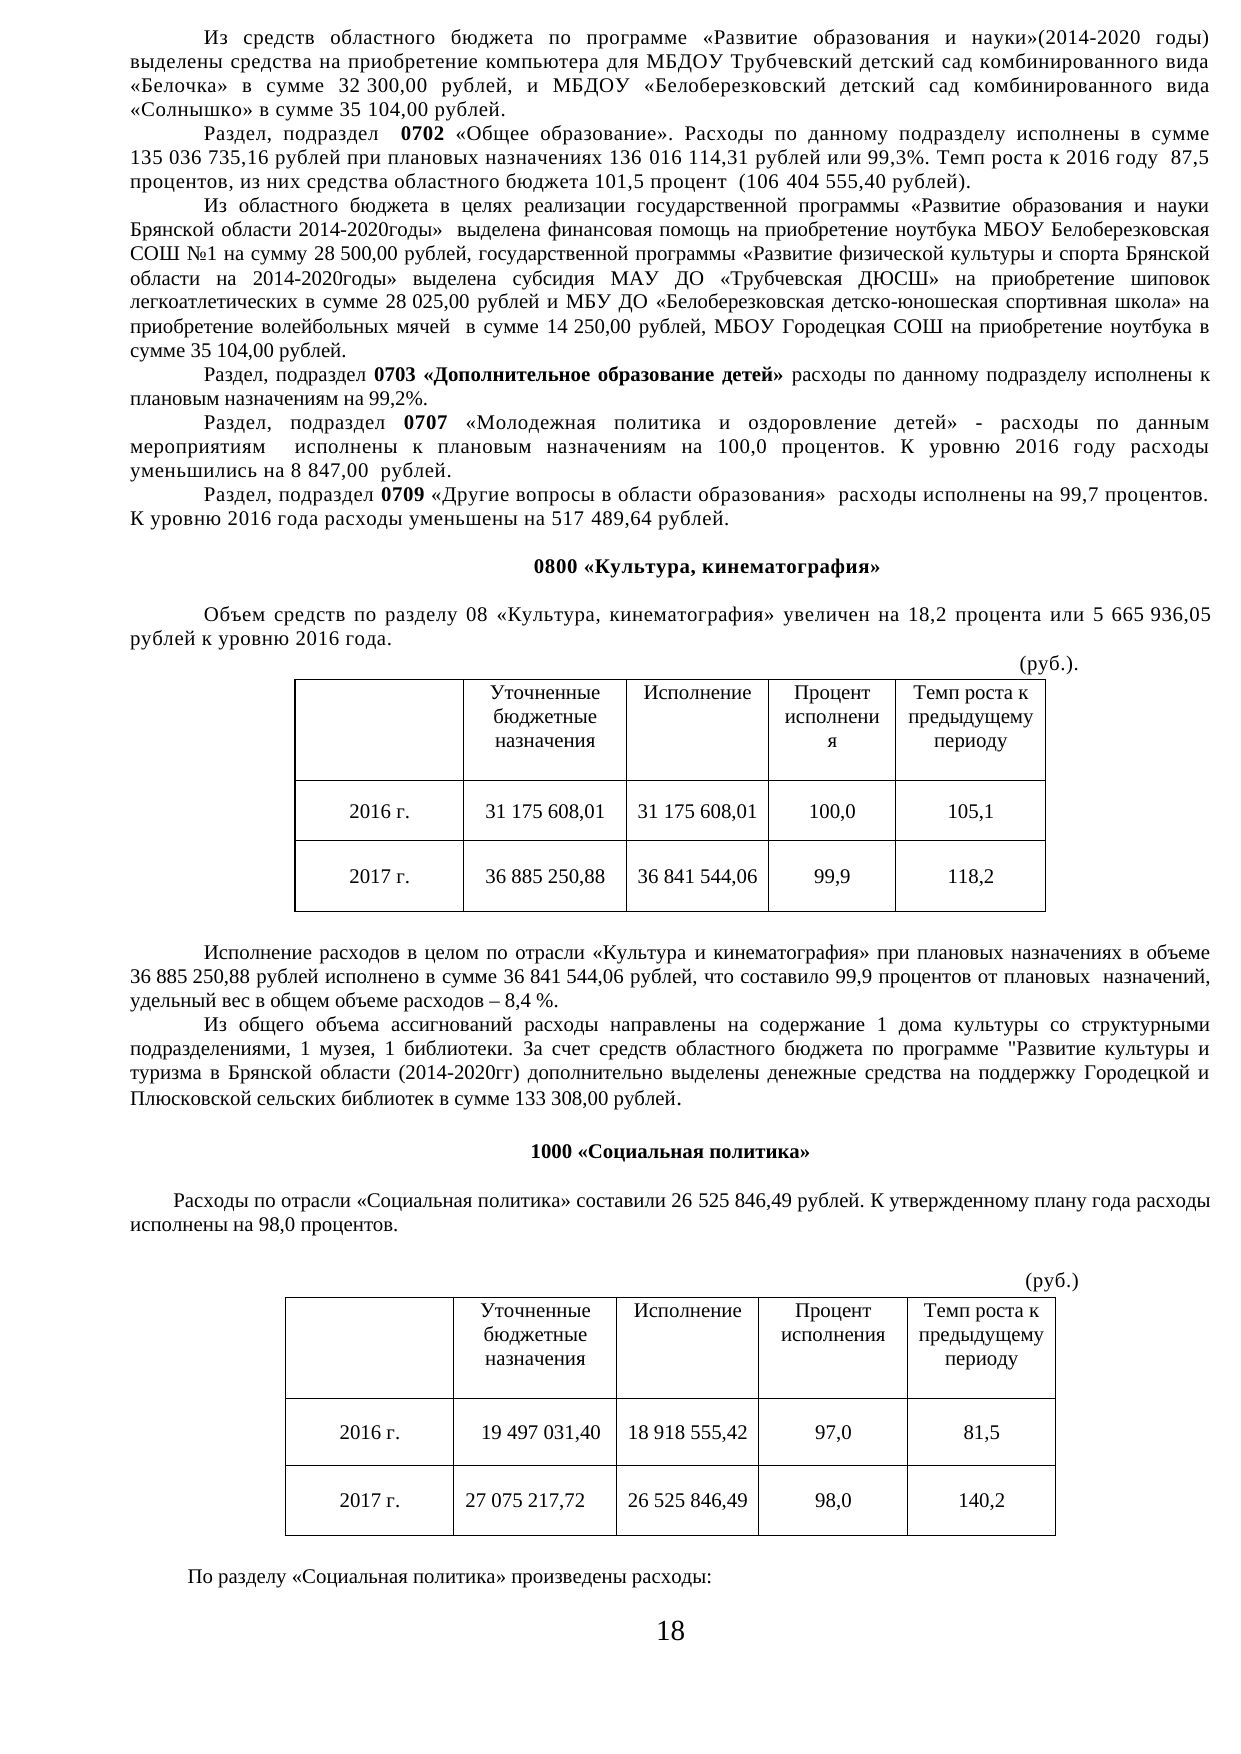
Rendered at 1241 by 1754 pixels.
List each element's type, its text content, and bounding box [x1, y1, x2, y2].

table_cell 2017 г. [286, 1466, 453, 1535]
table_header Исполнение [627, 680, 768, 780]
table_header Процент исполнения [769, 680, 895, 780]
table_header Уточненные бюджетные назначения [454, 1298, 616, 1398]
table_header [286, 1298, 453, 1398]
table_cell 27 075 217,72 [454, 1466, 616, 1535]
table_cell 26 525 846,49 [617, 1466, 758, 1535]
table_cell 19 497 031,40 [454, 1399, 616, 1464]
text Объем средств по разделу 08 «Культура, кинематография» увеличен на 18,2 процента или 5 665 936,05 рублей к уровню 2016 года. [130, 602, 1211, 650]
table_cell 18 918 555,42 [617, 1399, 758, 1464]
table_cell 81,5 [908, 1399, 1055, 1464]
text (руб.) [130, 1268, 1211, 1292]
table_cell 98,0 [759, 1466, 907, 1535]
table_cell 2016 г. [286, 1399, 453, 1464]
text Раздел, подраздел 0709 «Другие вопросы в области образования» расходы исполнены на 99,7 процентов. К уровню 2016 года расходы уменьшены на 517 489,64 рублей. [130, 482, 1211, 530]
table_header Исполнение [617, 1298, 758, 1398]
table_cell 118,2 [896, 841, 1045, 911]
table_cell 36 885 250,88 [464, 841, 626, 911]
text Раздел, подраздел 0707 «Молодежная политика и оздоровление детей» - расходы по данным мероприятиям исполнены к плановым назначениям на 100,0 процентов. К уровню 2016 году расходы уменьшились на 8 847,00 рублей. [130, 410, 1211, 482]
table_cell 105,1 [896, 781, 1045, 840]
text (руб.). [130, 650, 1211, 674]
table_cell 97,0 [759, 1399, 907, 1464]
table_cell 31 175 608,01 [627, 781, 768, 840]
table_cell 100,0 [769, 781, 895, 840]
text Из общего объема ассигнований расходы направлены на содержание 1 дома культуры со структурными подразделениями, 1 музея, 1 библиотеки. За счет средств областного бюджета по программе "Развитие культуры и туризма в Брянской области (2014-2020гг) дополнительно выделены денежные средства на поддержку Городецкой и Плюсковской сельских библиотек в сумме 133 308,00 рублей. [130, 1012, 1211, 1111]
text 1000 «Социальная политика» [130, 1139, 1211, 1163]
text Раздел, подраздел 0702 «Общее образование». Расходы по данному подразделу исполнены в сумме 135 036 735,16 рублей при плановых назначениях 136 016 114,31 рублей или 99,3%. Темп роста к 2016 году 87,5 процентов, из них средства областного бюджета 101,5 процент (106 404 555,40 рублей). [130, 121, 1211, 193]
table_cell 99,9 [769, 841, 895, 911]
table_cell 2016 г. [296, 781, 463, 840]
text Расходы по отрасли «Социальная политика» составили 26 525 846,49 рублей. К утвержденному плану года расходы исполнены на 98,0 процентов. [130, 1187, 1211, 1236]
text Исполнение расходов в целом по отрасли «Культура и кинематография» при плановых назначениях в объеме 36 885 250,88 рублей исполнено в сумме 36 841 544,06 рублей, что составило 99,9 процентов от плановых назначений, удельный вес в общем объеме расходов – 8,4 %. [130, 940, 1211, 1012]
table_header Уточненные бюджетные назначения [464, 680, 626, 780]
text 0800 «Культура, кинематография» [130, 554, 1211, 578]
table_header Процент исполнения [759, 1298, 907, 1398]
text По разделу «Социальная политика» произведены расходы: [130, 1564, 1211, 1588]
table_header [296, 680, 463, 780]
table_cell 2017 г. [296, 841, 463, 911]
text Из средств областного бюджета по программе «Развитие образования и науки»(2014-2020 годы) выделены средства на приобретение компьютера для МБДОУ Трубчевский детский сад комбинированного вида «Белочка» в сумме 32 300,00 рублей, и МБДОУ «Белоберезковский детский сад комбинированного вида «Солнышко» в сумме 35 104,00 рублей. [130, 25, 1211, 121]
table_cell 140,2 [908, 1466, 1055, 1535]
text Из областного бюджета в целях реализации государственной программы «Развитие образования и науки Брянской области 2014-2020годы» выделена финансовая помощь на приобретение ноутбука МБОУ Белоберезковская СОШ №1 на сумму 28 500,00 рублей, государственной программы «Развитие физической культуры и спорта Брянской области на 2014-2020годы» выделена субсидия МАУ ДО «Трубчевская ДЮСШ» на приобретение шиповок легкоатлетических в сумме 28 025,00 рублей и МБУ ДО «Белоберезковская детско-юношеская спортивная школа» на приобретение волейбольных мячей в сумме 14 250,00 рублей, МБОУ Городецкая СОШ на приобретение ноутбука в сумме 35 104,00 рублей. [130, 193, 1211, 362]
text Раздел, подраздел 0703 «Дополнительное образование детей» расходы по данному подразделу исполнены к плановым назначениям на 99,2%. [130, 362, 1211, 410]
table_header Темп роста к предыдущему периоду [896, 680, 1045, 780]
table_cell 31 175 608,01 [464, 781, 626, 840]
table_header Темп роста к предыдущему периоду [908, 1298, 1055, 1398]
table_cell 36 841 544,06 [627, 841, 768, 911]
